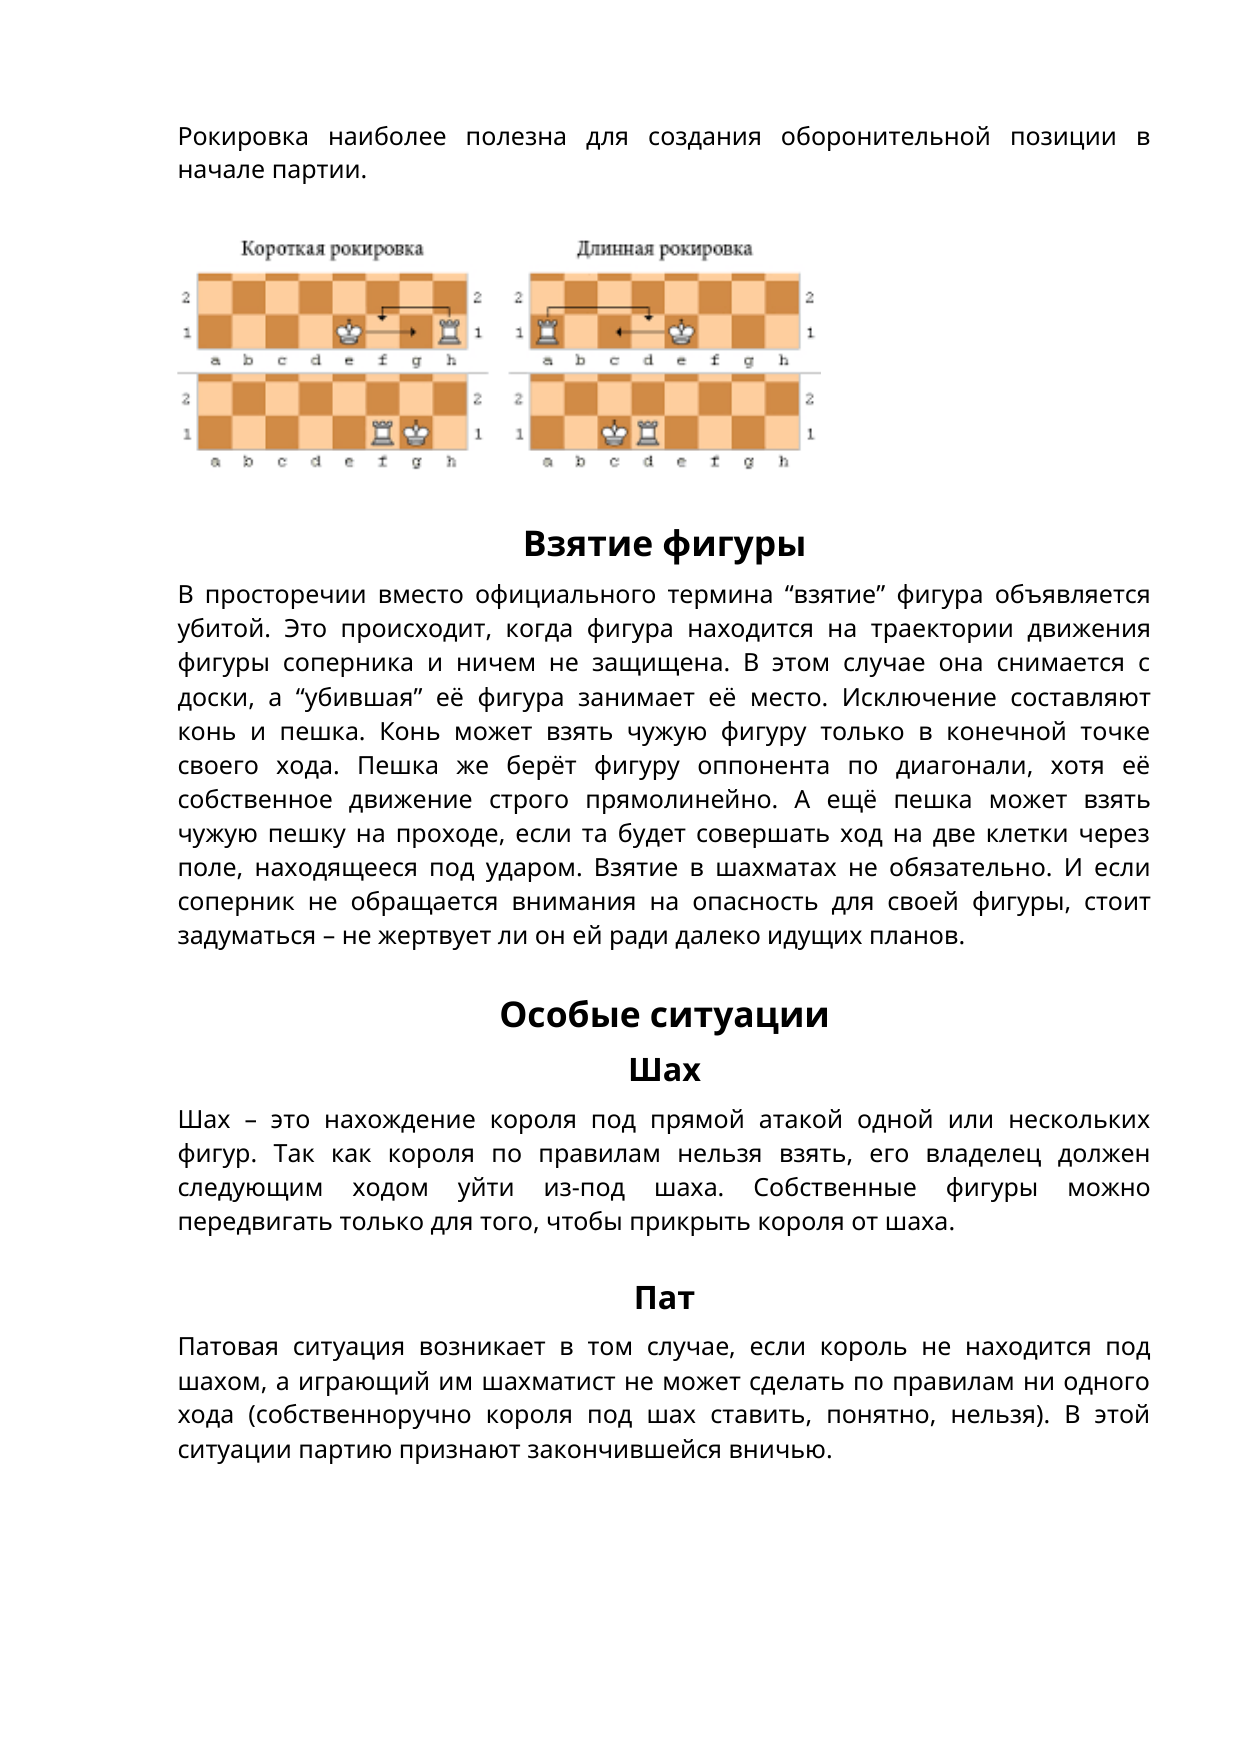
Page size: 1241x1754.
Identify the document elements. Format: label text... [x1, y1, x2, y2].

picture [177, 223, 821, 482]
text Шах [177, 1047, 1152, 1091]
text Шах – это нахождение короля под прямой атакой одной или нескольких фигур. Так как короля по правилам нельзя взять, его владелец должен следующим ходом уйти из-под шаха. Собственные фигуры можно передвигать только для того, чтобы прикрыть короля от шаха. [177, 1101, 1152, 1238]
text В просторечии вместо официального термина “взятие” фигура объявляется убитой. Это происходит, когда фигура находится на траектории движения фигуры соперника и ничем не защищена. В этом случае она снимается с доски, а “убившая” её фигура занимает её место. Исключение составляют конь и пешка. Конь может взять чужую фигуру только в конечной точке своего хода. Пешка же берёт фигуру оппонента по диагонали, хотя её собственное движение строго прямолинейно. А ещё пешка может взять чужую пешку на проходе, если та будет совершать ход на две клетки через поле, находящееся под ударом. Взятие в шахматах не обязательно. И если соперник не обращается внимания на опасность для своей фигуры, стоит задуматься – не жертвует ли он ей ради далеко идущих планов. [177, 577, 1152, 952]
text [177, 118, 1152, 186]
text Патовая ситуация возникает в том случае, если король не находится под шахом, а играющий им шахматист не может сделать по правилам ни одного хода (собственноручно короля под шах ставить, понятно, нельзя). В этой ситуации партию признают закончившейся вничью. [177, 1329, 1152, 1465]
text Пат [177, 1275, 1152, 1319]
text Особые ситуации [177, 989, 1152, 1037]
text Взятие фигуры [177, 519, 1152, 567]
